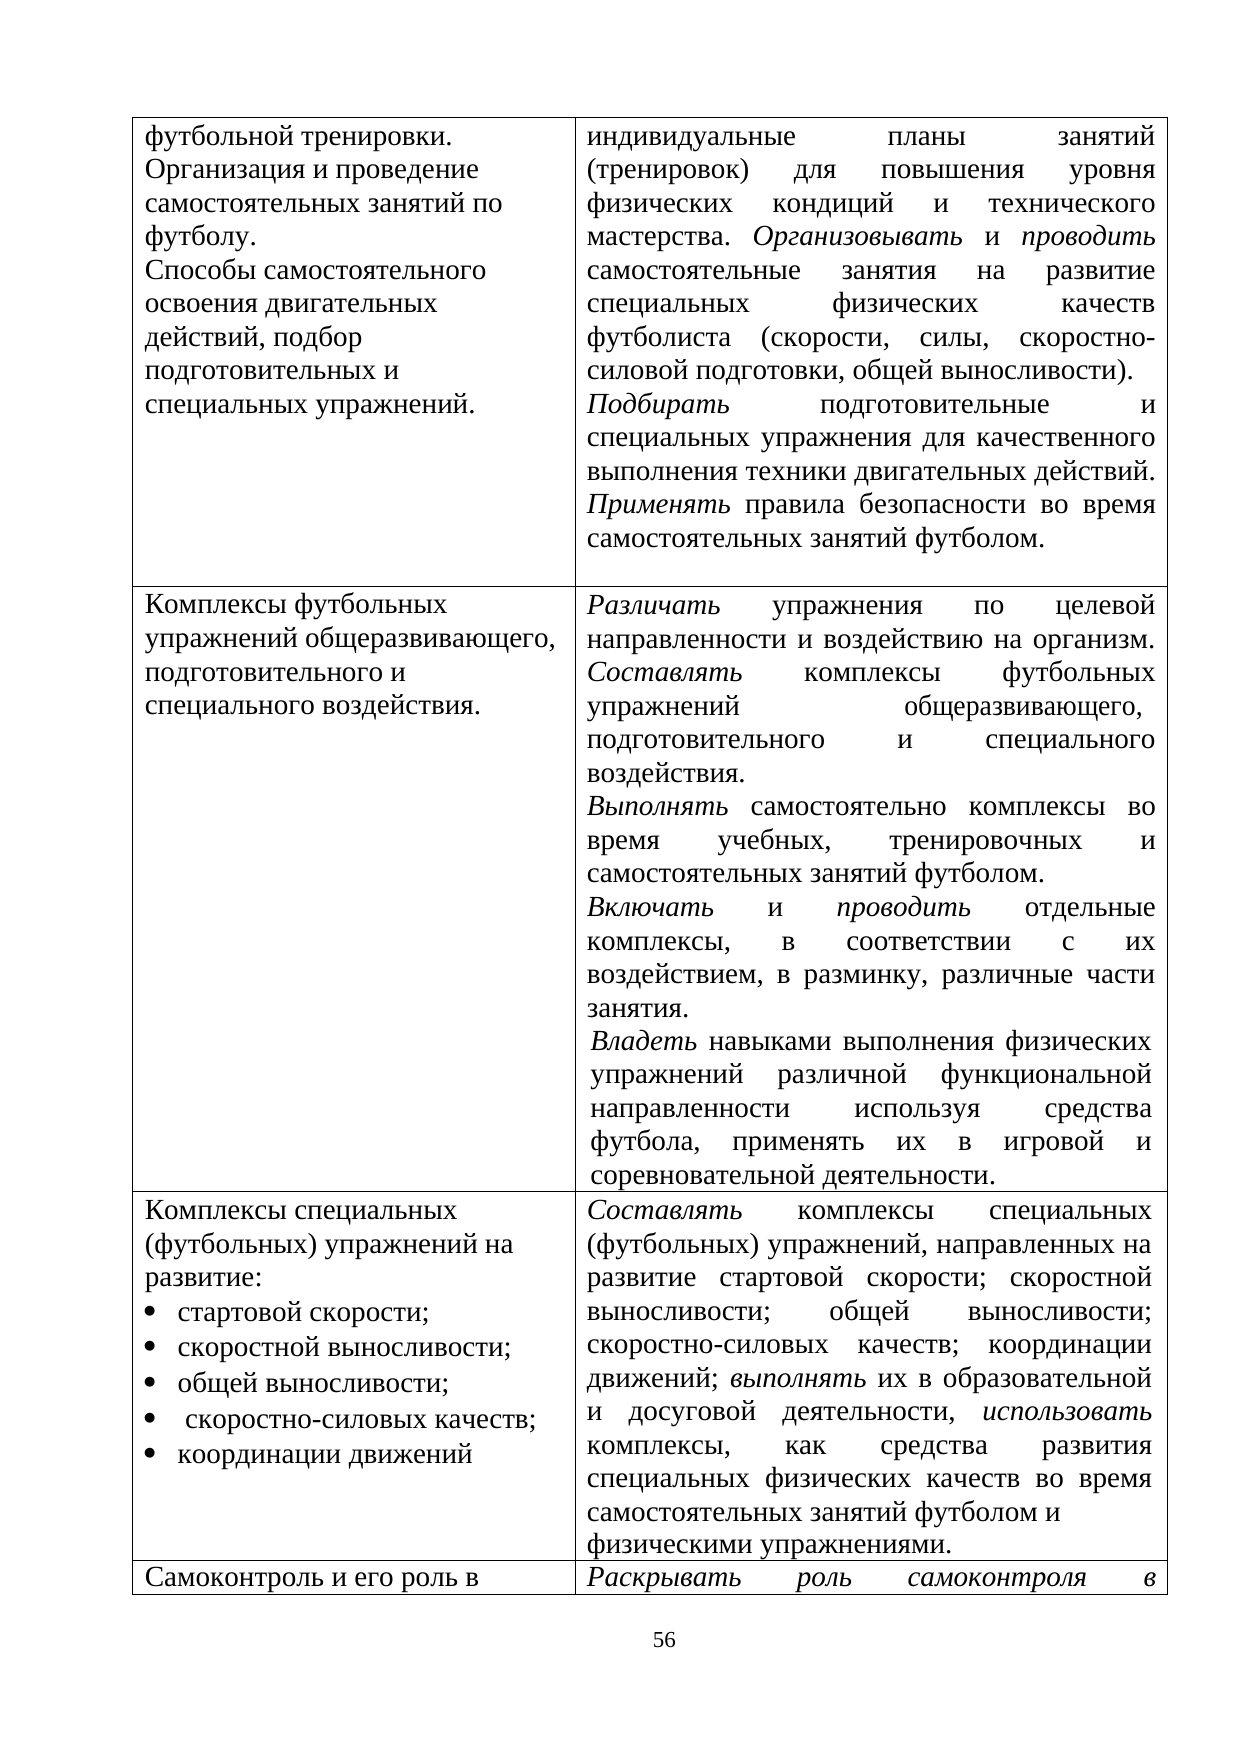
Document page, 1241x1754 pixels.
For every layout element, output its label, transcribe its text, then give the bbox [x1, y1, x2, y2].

table_header индивидуальные планы занятий (тренировок) для повышения уровня физических кондиций и технического мастерства. Организовывать и проводить самостоятельные занятия на развитие специальных физических качеств футболиста (скорости, силы, скоростно- силовой подготовки, общей выносливости). Подбирать подготовительные и специальных упражнения для качественного выполнения техники двигательных действий. Применять правила безопасности во время самостоятельных занятий футболом. [576, 118, 1167, 586]
table_cell Раскрывать роль самоконтроля в [576, 1561, 1167, 1594]
table_cell Комплексы специальных (футбольных) упражнений на развитие: стартовой скорости; скоростной выносливости; общей выносливости; скоростно-силовых качеств; координации движений [133, 1192, 575, 1560]
table_cell Комплексы футбольных упражнений общеразвивающего, подготовительного и специального воздействия. [133, 587, 575, 1191]
table_cell Различать упражнения по целевой направленности и воздействию на организм. Составлять комплексы футбольных упражнений общеразвивающего, подготовительного и специального воздействия. Выполнять самостоятельно комплексы во время учебных, тренировочных и самостоятельных занятий футболом. Включать и проводить отдельные комплексы, в соответствии с их воздействием, в разминку, различные части занятия. Владеть навыками выполнения физических упражнений различной функциональной направленности используя средства футбола, применять их в игровой и соревновательной деятельности. [576, 587, 1167, 1191]
table_header футбольной тренировки. Организация и проведение самостоятельных занятий по футболу. Способы самостоятельного освоения двигательных действий, подбор подготовительных и специальных упражнений. [133, 118, 575, 586]
table_cell Составлять комплексы специальных (футбольных) упражнений, направленных на развитие стартовой скорости; скоростной выносливости; общей выносливости; скоростно-силовых качеств; координации движений; выполнять их в образовательной и досуговой деятельности, использовать комплексы, как средства развития специальных физических качеств во время самостоятельных занятий футболом и физическими упражнениями. [576, 1192, 1167, 1560]
table_cell Самоконтроль и его роль в [133, 1561, 575, 1594]
